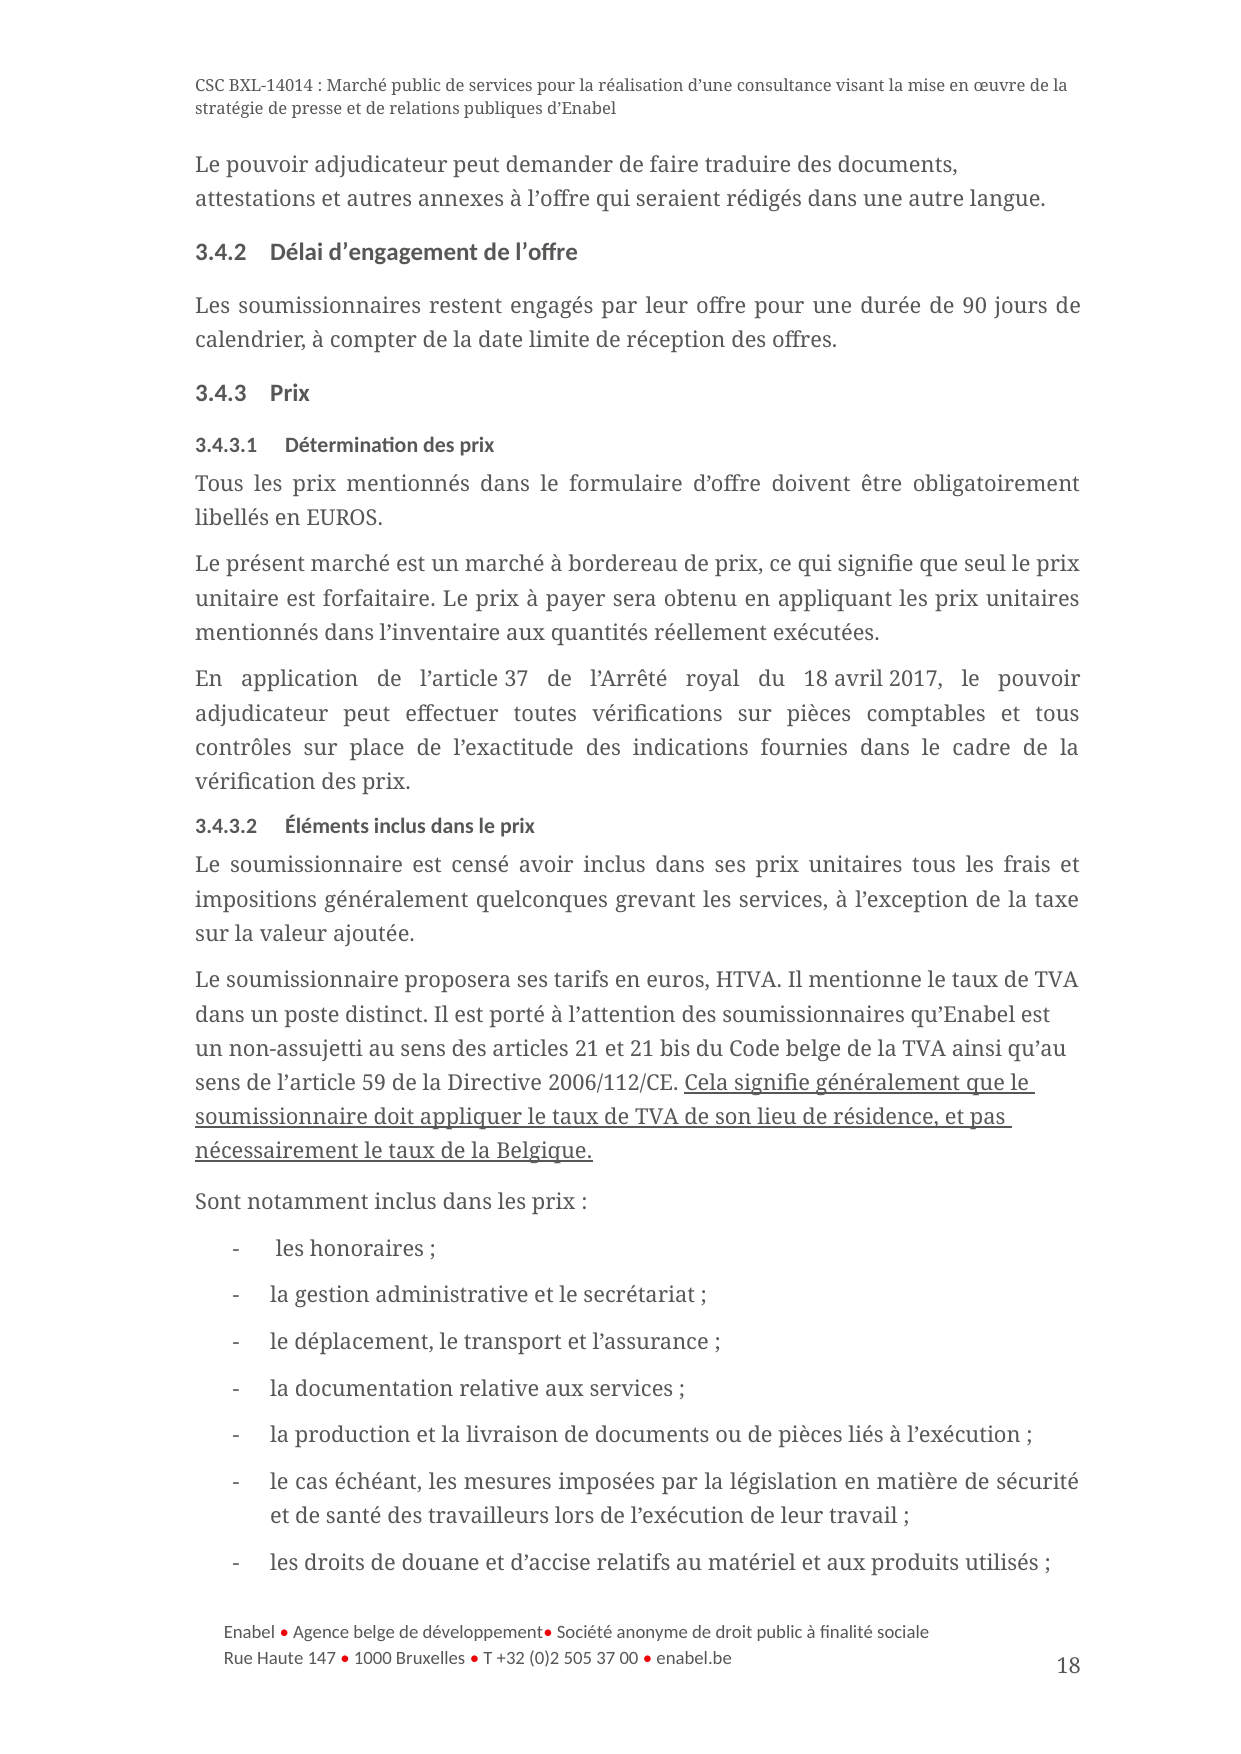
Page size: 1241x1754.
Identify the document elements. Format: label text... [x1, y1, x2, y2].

list la gestion administrative et le secrétariat ; [232, 1279, 1081, 1309]
list le déplacement, le transport et l’assurance ; [232, 1326, 1081, 1356]
text Tous les prix mentionnés dans le formulaire d’offre doivent être obligatoirement libellés en EUROS. [195, 468, 1081, 532]
list les honoraires ; [232, 1233, 1081, 1263]
subtitle Prix [195, 377, 1081, 407]
text Le pouvoir adjudicateur peut demander de faire traduire des documents, attestations et autres annexes à l’offre qui seraient rédigés dans une autre langue. [195, 149, 1081, 213]
text En application de l’article 37 de l’Arrêté royal du 18 avril 2017, le pouvoir adjudicateur peut effectuer toutes vérifications sur pièces comptables et tous contrôles sur place de l’exactitude des indications fournies dans le cadre de la vérification des prix. [195, 663, 1081, 796]
list le cas échéant, les mesures imposées par la législation en matière de sécurité et de santé des travailleurs lors de l’exécution de leur travail ; [232, 1466, 1081, 1530]
text Le présent marché est un marché à bordereau de prix, ce qui signifie que seul le prix unitaire est forfaitaire. Le prix à payer sera obtenu en appliquant les prix unitaires mentionnés dans l’inventaire aux quantités réellement exécutées. [195, 548, 1081, 647]
subtitle Éléments inclus dans le prix [195, 813, 1081, 839]
subtitle Délai d’engagement de l’offre [195, 236, 1081, 267]
subtitle Détermination des prix [195, 431, 1081, 457]
list les droits de douane et d’accise relatifs au matériel et aux produits utilisés ; [232, 1547, 1081, 1577]
list la production et la livraison de documents ou de pièces liés à l’exécution ; [232, 1419, 1081, 1449]
text Le soumissionnaire est censé avoir inclus dans ses prix unitaires tous les frais et impositions généralement quelconques grevant les services, à l’exception de la taxe sur la valeur ajoutée. [195, 849, 1081, 948]
text Le soumissionnaire proposera ses tarifs en euros, HTVA. Il mentionne le taux de TVA dans un poste distinct. Il est porté à l’attention des soumissionnaires qu’Enabel est un non-assujetti au sens des articles 21 et 21 bis du Code belge de la TVA ainsi qu’au sens de l’article 59 de la Directive 2006/112/CE. Cela signifie généralement que le soumissionnaire doit appliquer le taux de TVA de son lieu de résidence, et pas nécessairement le taux de la Belgique. [195, 964, 1081, 1165]
text Sont notamment inclus dans les prix : [195, 1186, 1081, 1216]
list la documentation relative aux services ; [232, 1373, 1081, 1403]
text Les soumissionnaires restent engagés par leur offre pour une durée de 90 jours de calendrier, à compter de la date limite de réception des offres. [195, 290, 1081, 354]
